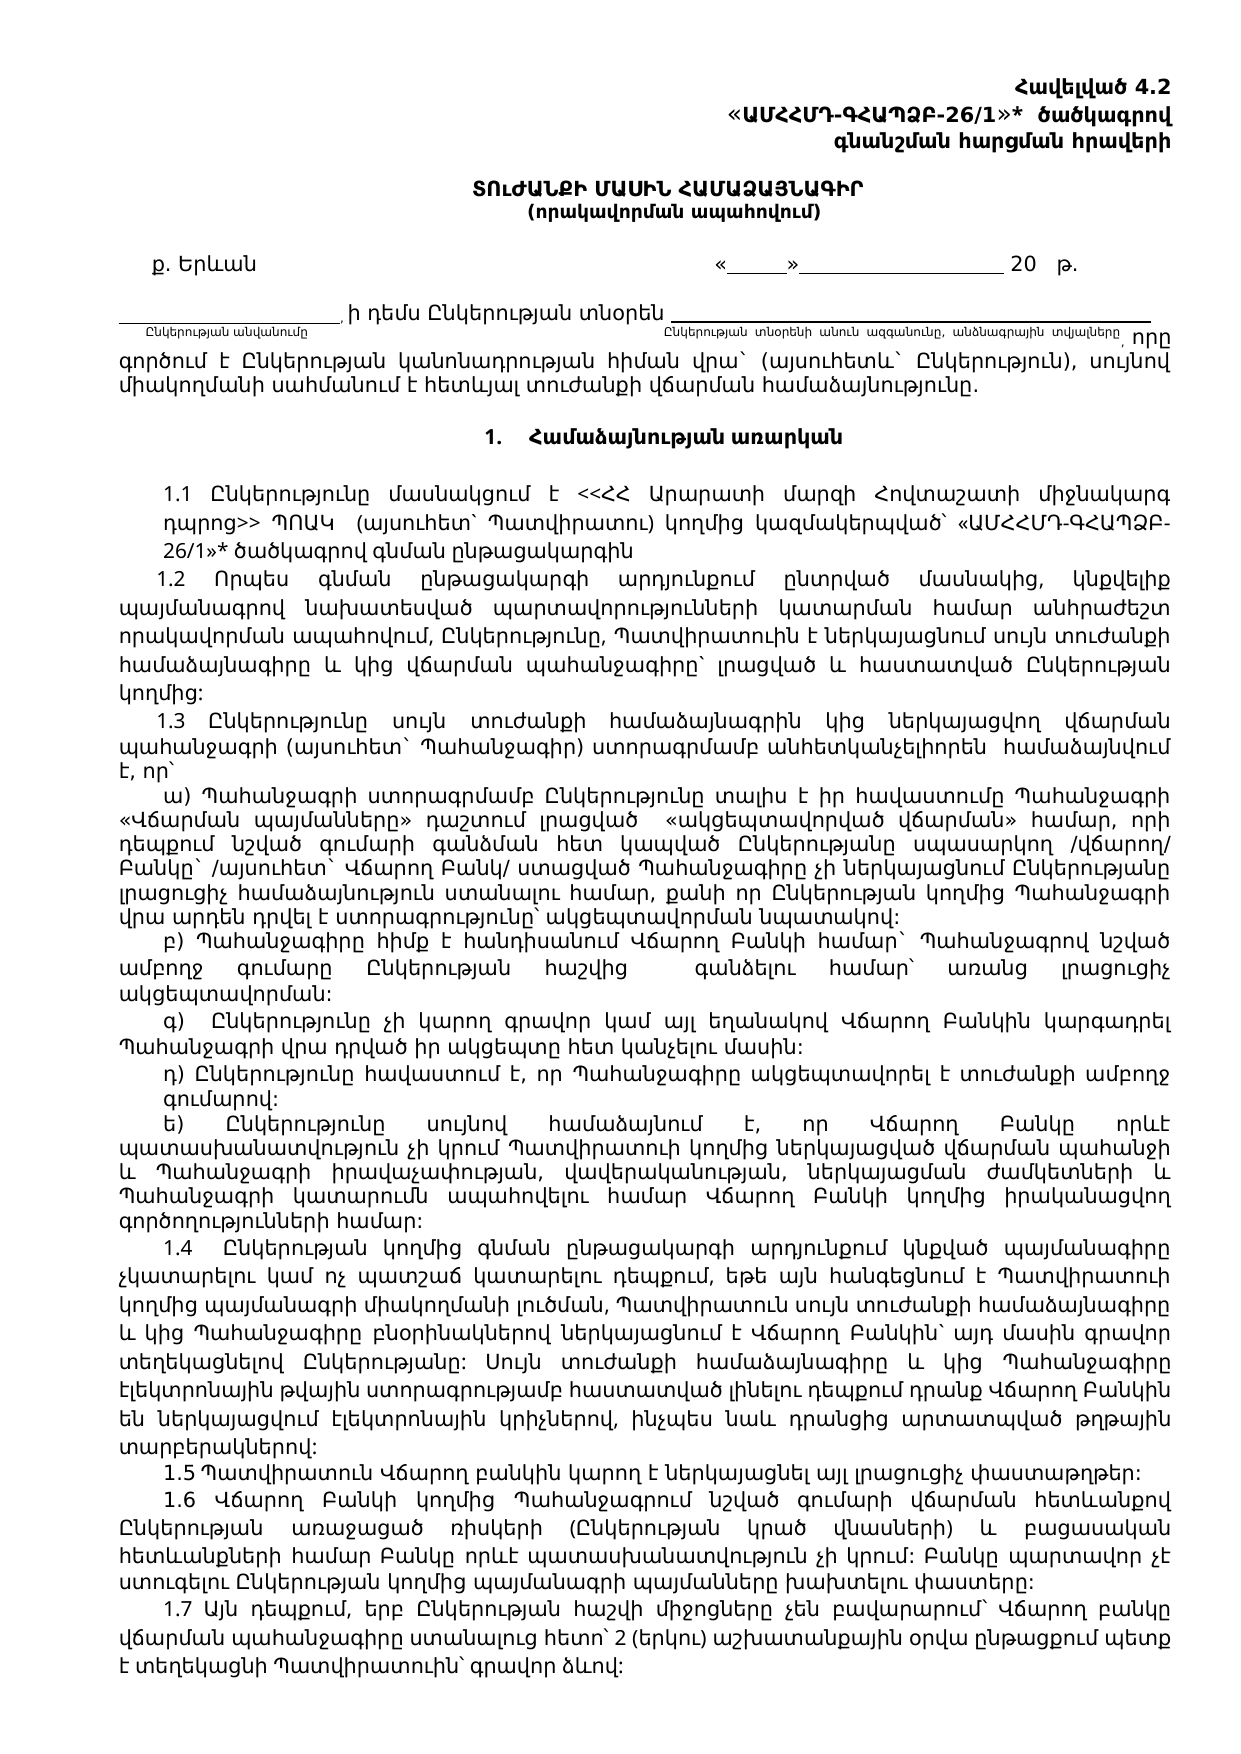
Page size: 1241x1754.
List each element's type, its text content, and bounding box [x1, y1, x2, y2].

text գ) Ընկերությունը չի կարող գրավոր կամ այլ եղանակով Վճարող Բանկին կարգադրել Պահանջագրի վրա դրված իր ակցեպտը հետ կանչելու մասին: [118, 1006, 1171, 1059]
text ե) Ընկերությունը սույնով համաձայնում է, որ Վճարող Բանկը որևէ պատասխանատվություն չի կրում Պատվիրատուի կողմից ներկայացված վճարման պահանջի և Պահանջագրի իրավաչափության, վավերականության, ներկայացման ժամկետների և Պահանջագրի կատարումն ապահովելու համար Վճարող Բանկի կողմից իրականացվող գործողությունների համար: [118, 1112, 1171, 1233]
text ՏՈւԺԱՆՔԻ ՄԱՍԻՆ ՀԱՄԱՁԱՅՆԱԳԻՐ [118, 177, 1171, 201]
text Հավելված 4.2 [118, 75, 1171, 99]
text «ԱՄՀՀՄԴ-ԳՀԱՊՁԲ-26/1»* ծածկագրով [118, 99, 1171, 129]
text , ի դեմս Ընկերության տնօրեն [118, 301, 1171, 325]
text 1.3 Ընկերությունը սույն տուժանքի համաձայնագրին կից ներկայացվող վճարման պահանջագրի (այսուհետ` Պահանջագիր) ստորագրմամբ անհետկանչելիորեն համաձայնվում է, որ՝ [118, 707, 1171, 784]
text դ) Ընկերությունը հավաստում է, որ Պահանջագիրը ակցեպտավորել է տուժանքի ամբողջ գումարով: [163, 1059, 1171, 1112]
list Պատվիրատուն Վճարող բանկին կարող է ներկայացնել այլ լրացուցիչ փաստաթղթեր: [163, 1461, 1171, 1485]
text ա) Պահանջագրի ստորագրմամբ Ընկերությունը տալիս է իր հավաստումը Պահանջագրի «Վճարման պայմանները» դաշտում լրացված «ակցեպտավորված վճարման» համար, որի դեպքում նշված գումարի գանձման հետ կապված Ընկերությանը սպասարկող /վճարող/ Բանկը` /այսուհետ` Վճարող Բանկ/ ստացված Պահանջագիրը չի ներկայացնում Ընկերությանը լրացուցիչ համաձայնություն ստանալու համար, քանի որ Ընկերության կողմից Պահանջագրի վրա արդեն դրվել է ստորագրությունը՝ ակցեպտավորման նպատակով: [118, 784, 1171, 929]
text 1.7 Այն դեպքում, երբ Ընկերության հաշվի միջոցները չեն բավարարում՝ Վճարող բանկը վճարման պահանջագիրը ստանալուց հետո՝ 2 (երկու) աշխատանքային օրվա ընթացքում պետք է տեղեկացնի Պատվիրատուին՝ գրավոր ձևով: [118, 1594, 1171, 1680]
text (որակավորման ապահովում) [118, 201, 1171, 223]
list Համաձայնության առարկան [156, 422, 1171, 450]
text բ) Պահանջագիրը հիմք է հանդիսանում Վճարող Բանկի համար` Պահանջագրով նշված ամբողջ գումարը Ընկերության հաշվից գանձելու համար՝ առանց լրացուցիչ ակցեպտավորման: [118, 929, 1171, 1006]
text գնանշման հարցման հրավերի [118, 129, 1171, 153]
text Ընկերության անվանումը Ընկերության տնօրենի անուն ազգանունը, անձնագրային տվյալները, որը գործում է Ընկերության կանոնադրության հիման վրա` (այսուհետև` Ընկերություն), սույնով միակողմանի սահմանում է հետևյալ տուժանքի վճարման համաձայնությունը. [118, 325, 1171, 398]
text 1.2 Որպես գնման ընթացակարգի արդյունքում ընտրված մասնակից, կնքվելիք պայմանագրով նախատեսված պարտավորությունների կատարման համար անհրաժեշտ որակավորման ապահովում, Ընկերությունը, Պատվիրատուին է ներկայացնում սույն տուժանքի համաձայնագիրը և կից վճարման պահանջագիրը` լրացված և հաստատված Ընկերության կողմից: [118, 564, 1171, 707]
text 1.1 Ընկերությունը մասնակցում է <<ՀՀ Արարատի մարզի Հովտաշատի միջնակարգ դպրոց>> ՊՈԱԿ (այսուհետ` Պատվիրատու) կողմից կազմակերպված՝ «ԱՄՀՀՄԴ-ԳՀԱՊՁԲ-26/1»* ծածկագրով գնման ընթացակարգին [163, 479, 1171, 564]
text ք. Երևան « » 20 թ. [118, 252, 1171, 276]
text 1.4 Ընկերության կողմից գնման ընթացակարգի արդյունքում կնքված պայմանագիրը չկատարելու կամ ոչ պատշաճ կատարելու դեպքում, եթե այն հանգեցնում է Պատվիրատուի կողմից պայմանագրի միակողմանի լուծման, Պատվիրատուն սույն տուժանքի համաձայնագիրը և կից Պահանջագիրը բնօրինակներով ներկայացնում է Վճարող Բանկին` այդ մասին գրավոր տեղեկացնելով Ընկերությանը: Սույն տուժանքի համաձայնագիրը և կից Պահանջագիրը էլեկտրոնային թվային ստորագրությամբ հաստատված լինելու դեպքում դրանք Վճարող Բանկին են ներկայացվում էլեկտրոնային կրիչներով, ինչպես նաև դրանցից արտատպված թղթային տարբերակներով: [118, 1233, 1171, 1461]
text 1.6 Վճարող Բանկի կողմից Պահանջագրում նշված գումարի վճարման հետևանքով Ընկերության առաջացած ռիսկերի (Ընկերության կրած վնասների) և բացասական հետևանքների համար Բանկը որևէ պատասխանատվություն չի կրում: Բանկը պարտավոր չէ ստուգելու Ընկերության կողմից պայմանագրի պայմանները խախտելու փաստերը: [118, 1485, 1171, 1594]
